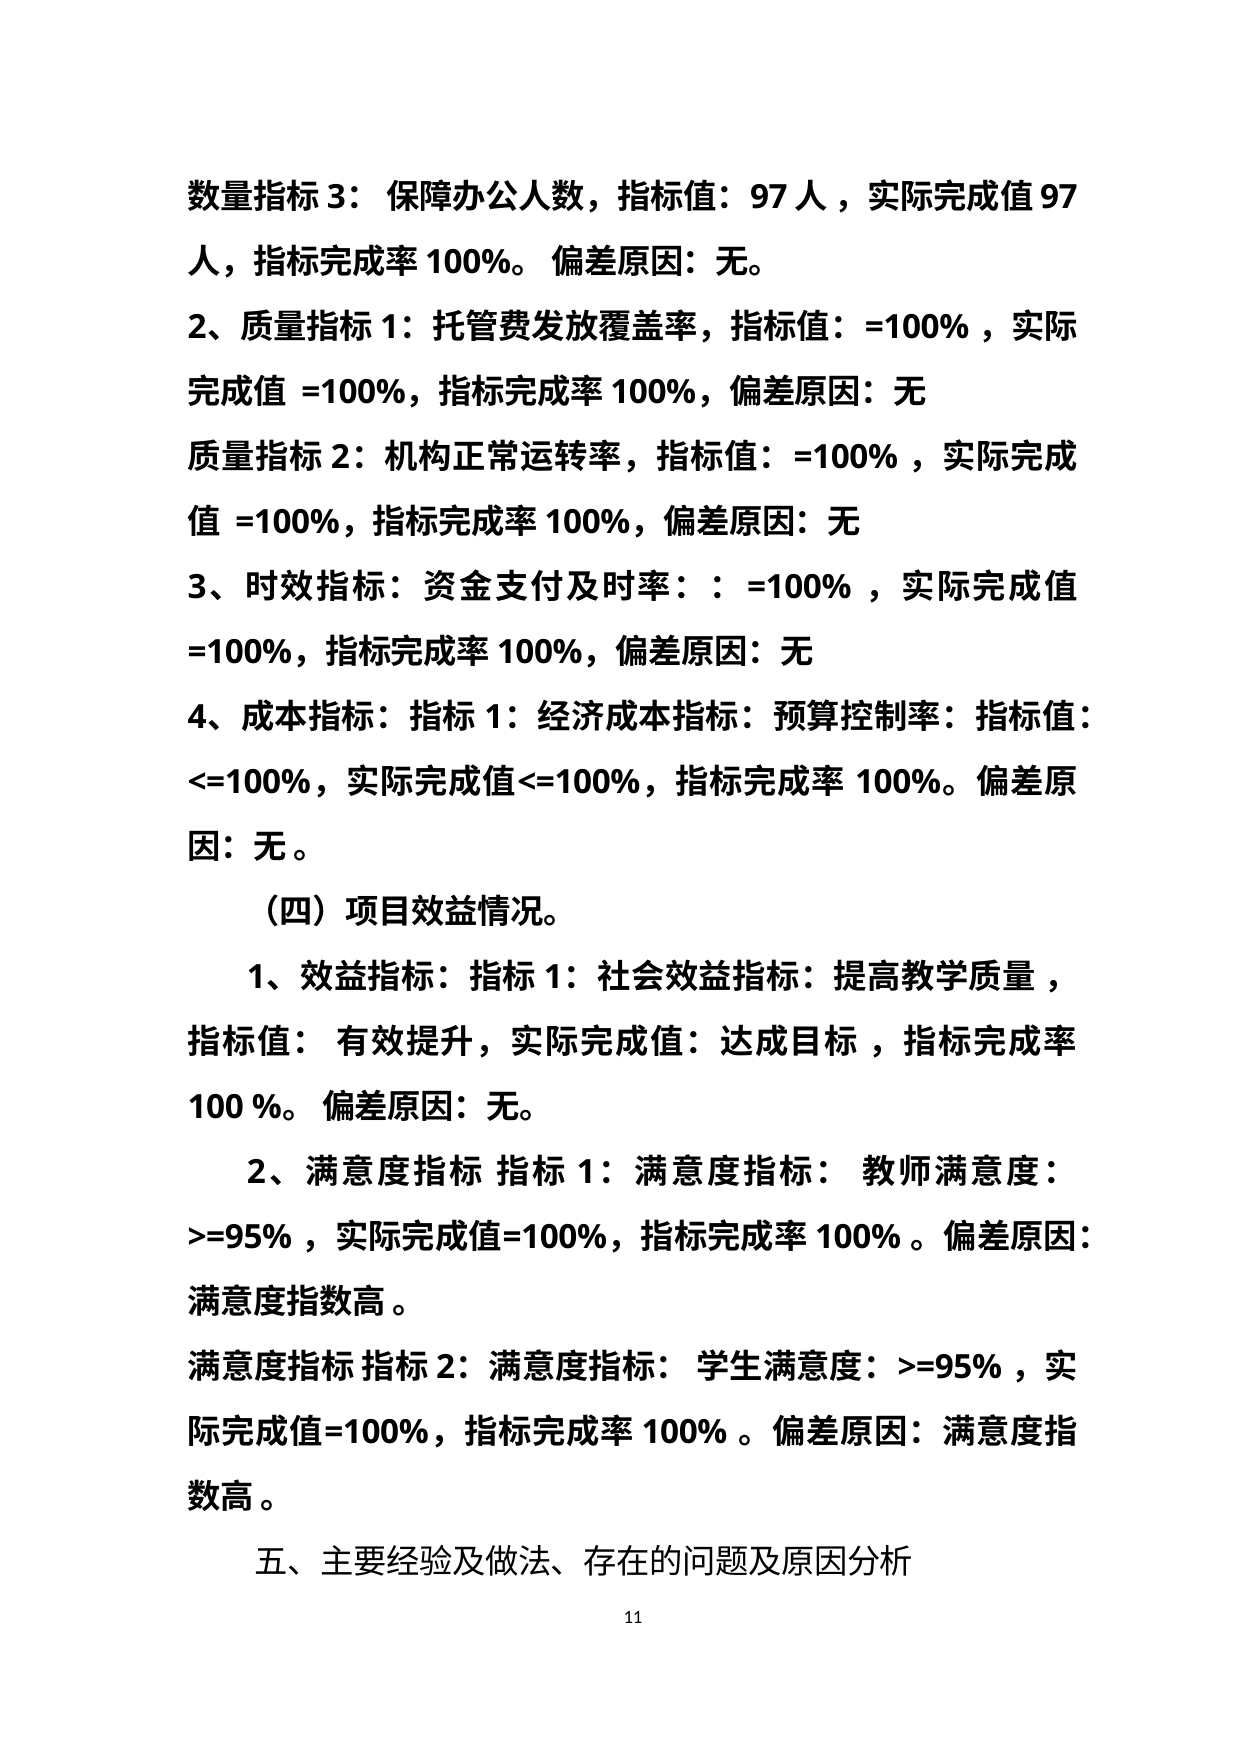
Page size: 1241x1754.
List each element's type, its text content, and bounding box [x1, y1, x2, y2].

text （四）项目效益情况。 [187, 877, 1078, 942]
text 五、主要经验及做法、存在的问题及原因分析 [187, 1527, 1078, 1592]
text 1、效益指标：指标1：社会效益指标：提高教学质量 ，指标值： 有效提升，实际完成值：达成目标 ，指标完成率100 %。 偏差原因：无。 [187, 942, 1078, 1137]
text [187, 162, 1078, 877]
text 2、满意度指标 指标1：满意度指标： 教师满意度：>=95% ，实际完成值=100%，指标完成率100% 。偏差原因：满意度指数高 。 满意度指标 指标2：满意度指标： 学生满意度：>=95% ，实际完成值=100%，指标完成率100% 。偏差原因：满意度指数高 。 [187, 1137, 1078, 1527]
